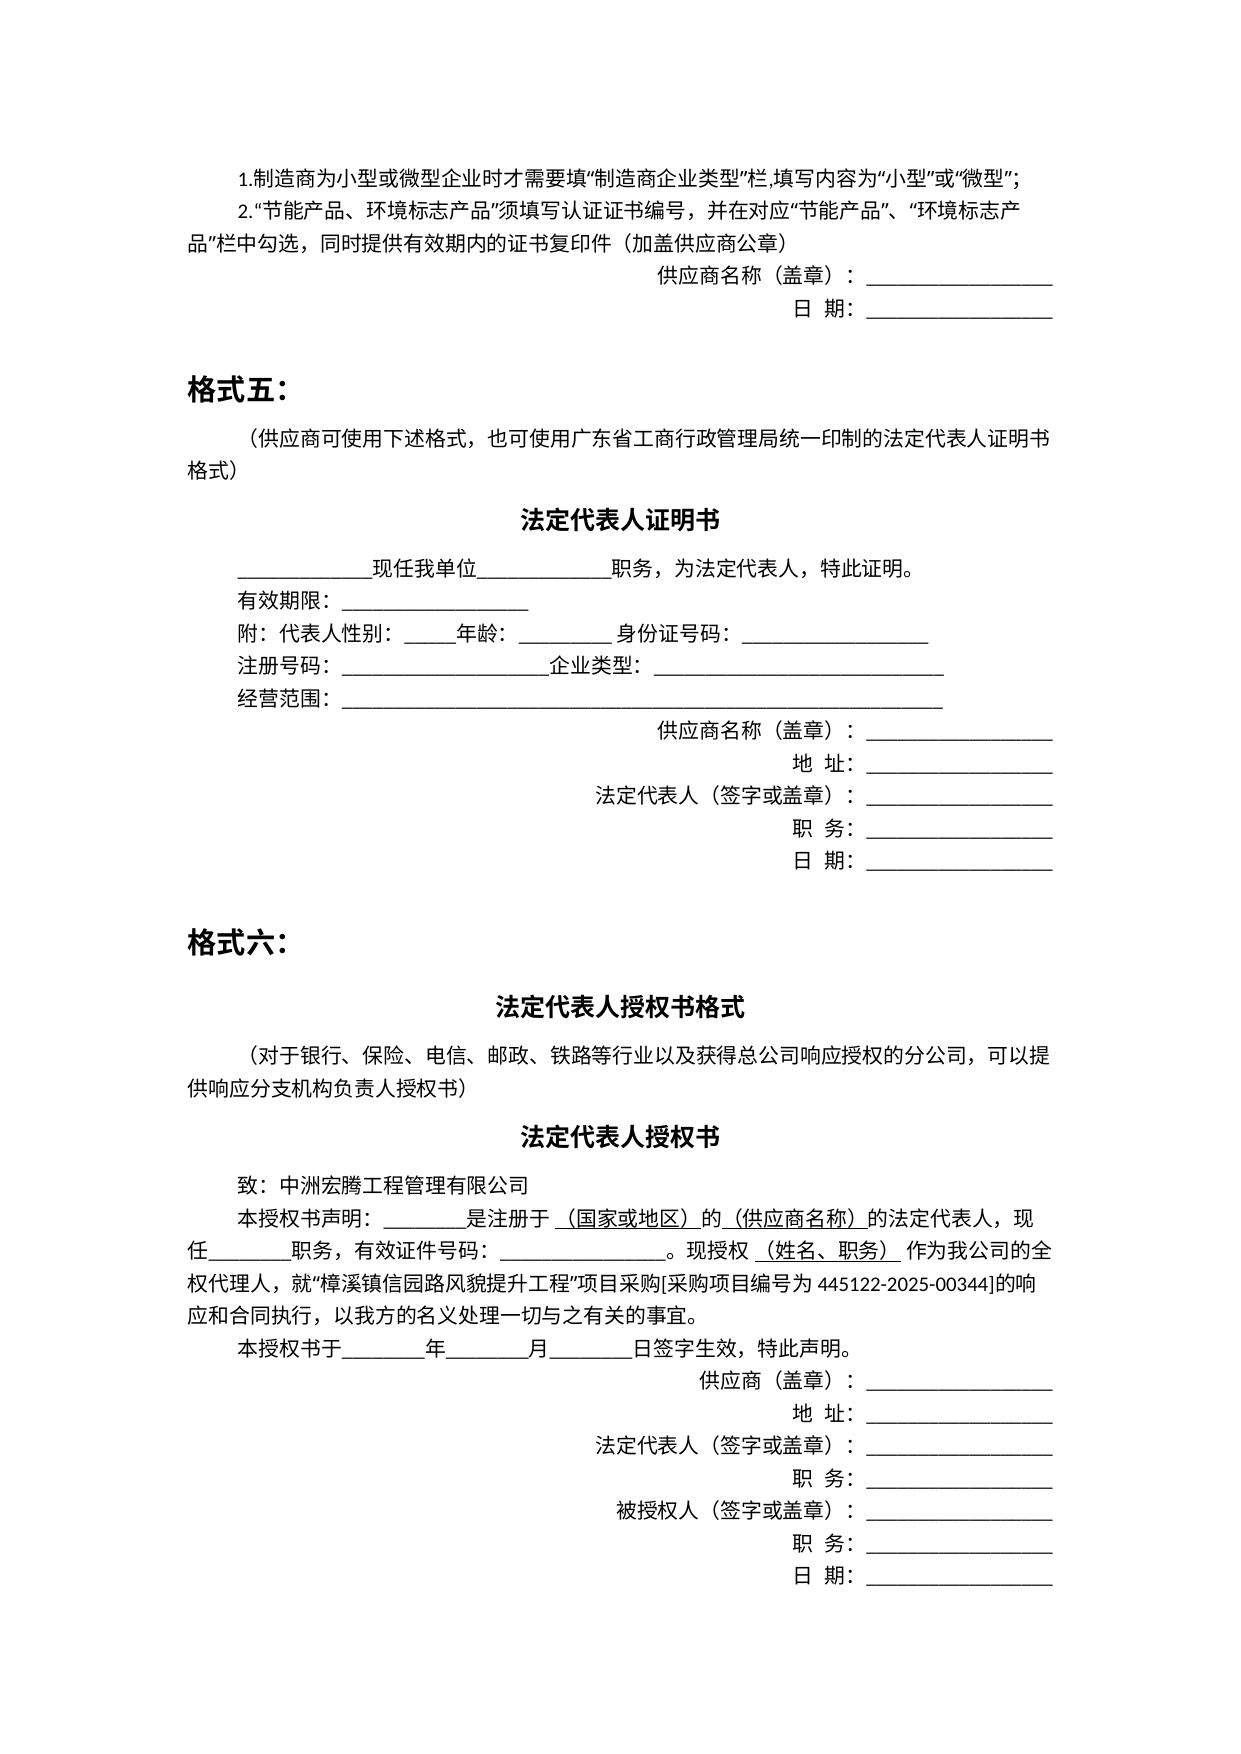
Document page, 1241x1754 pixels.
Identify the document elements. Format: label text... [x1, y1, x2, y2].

text 职 务：__________________ [187, 812, 1053, 844]
text 法定代表人证明书 [187, 487, 1053, 552]
text 职 务：__________________ [187, 1527, 1053, 1559]
text _____________现任我单位_____________职务，为法定代表人，特此证明。 [187, 552, 1053, 584]
text 1.制造商为小型或微型企业时才需要填“制造商企业类型”栏,填写内容为“小型”或“微型”； [187, 162, 1053, 194]
text 供应商（盖章）：__________________ [187, 1364, 1053, 1397]
text 供应商名称（盖章）：__________________ [187, 259, 1053, 292]
text 日 期：__________________ [187, 1559, 1053, 1592]
text （对于银行、保险、电信、邮政、铁路等行业以及获得总公司响应授权的分公司，可以提供响应分支机构负责人授权书） [187, 1039, 1053, 1104]
text 本授权书声明：________是注册于 （国家或地区）的（供应商名称）的法定代表人，现任________职务，有效证件号码：________________。现授权 （姓名、职务） 作为我公司的全权代理人，就“樟溪镇信园路风貌提升工程”项目采购[采购项目编号为445122-2025-00344]的响应和合同执行，以我方的名义处理一切与之有关的事宜。 [187, 1202, 1053, 1332]
text （供应商可使用下述格式，也可使用广东省工商行政管理局统一印制的法定代表人证明书格式） [187, 422, 1053, 487]
text 2.“节能产品、环境标志产品”须填写认证证书编号，并在对应“节能产品”、“环境标志产品”栏中勾选，同时提供有效期内的证书复印件（加盖供应商公章） [187, 194, 1053, 259]
text 本授权书于________年________月________日签字生效，特此声明。 [187, 1332, 1053, 1364]
text 职 务：__________________ [187, 1462, 1053, 1494]
text 供应商名称（盖章）：__________________ [187, 714, 1053, 747]
text 法定代表人（签字或盖章）：__________________ [187, 1429, 1053, 1462]
text 地 址：__________________ [187, 747, 1053, 779]
text 附：代表人性别：_____年龄：_________ 身份证号码：__________________ [187, 617, 1053, 649]
text 格式六： [187, 909, 1053, 974]
text 格式五： [187, 357, 1053, 422]
text 法定代表人授权书 [187, 1104, 1053, 1169]
text 经营范围：__________________________________________________________ [187, 682, 1053, 714]
text 地 址：__________________ [187, 1397, 1053, 1429]
text 日 期：__________________ [187, 844, 1053, 877]
text 致：中洲宏腾工程管理有限公司 [187, 1169, 1053, 1202]
text 法定代表人（签字或盖章）：__________________ [187, 779, 1053, 812]
text 注册号码：____________________企业类型：____________________________ [187, 649, 1053, 682]
text 法定代表人授权书格式 [187, 974, 1053, 1039]
text 日 期：__________________ [187, 292, 1053, 324]
text 被授权人（签字或盖章）：__________________ [187, 1494, 1053, 1527]
text 有效期限：__________________ [187, 584, 1053, 617]
